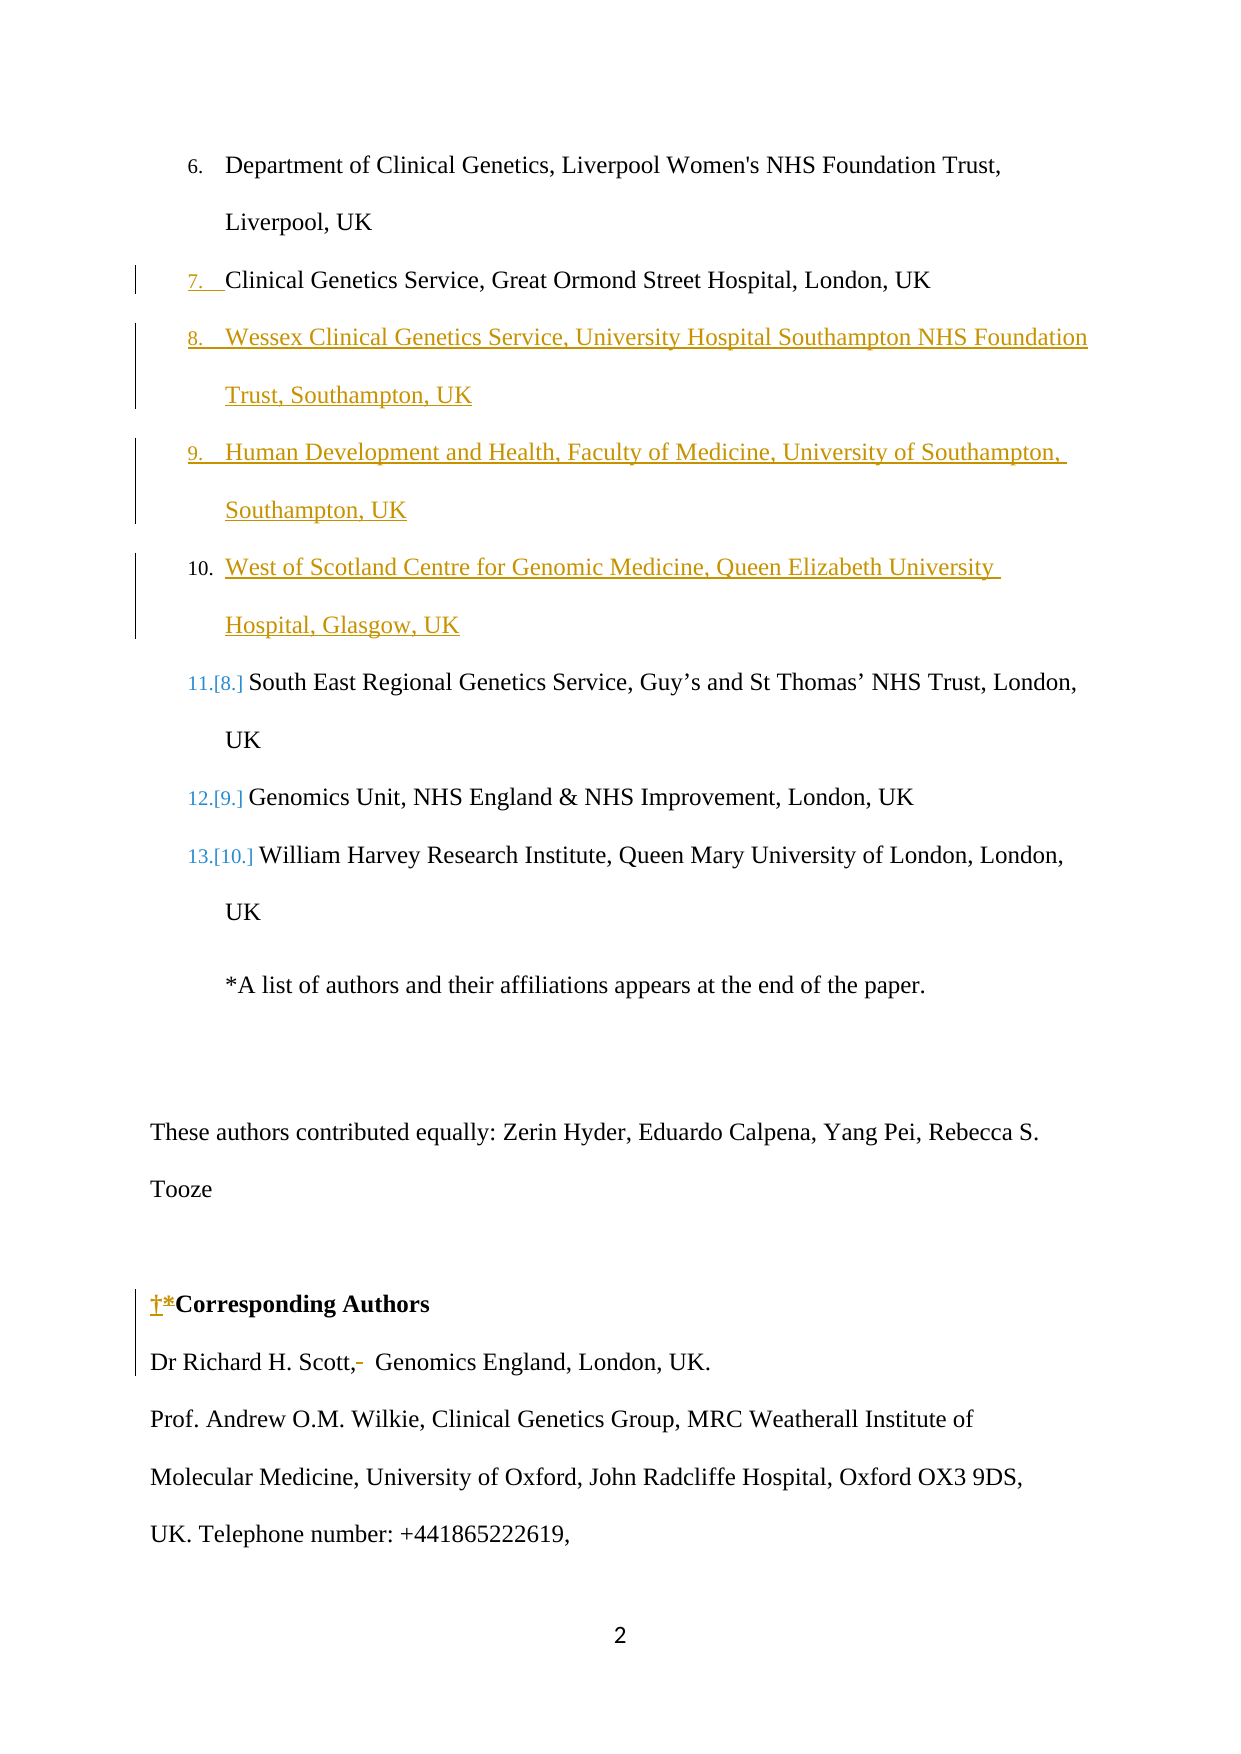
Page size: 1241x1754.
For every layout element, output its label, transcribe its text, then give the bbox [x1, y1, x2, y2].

text These authors contributed equally: Zerin Hyder, Eduardo Calpena, Yang Pei, Rebecca S. Tooze [150, 1132, 1052, 1219]
list South East Regional Genetics Service, Guy’s and St Thomas’ NHS Trust, London, UK [187, 683, 1090, 769]
text Corresponding Authors Dr Richard H. Scott, Genomics England, London, UK. [150, 1305, 1052, 1391]
text Prof. Andrew O.M. Wilkie, Clinical Genetics Group, MRC Weatherall Institute of Molecular Medicine, University of Oxford, John Radcliffe Hospital, Oxford OX3 9DS, UK. Telephone number: +441865222619, [150, 1420, 1052, 1564]
text *A list of authors and their affiliations appears at the end of the paper. [225, 986, 1090, 1015]
list Department of Clinical Genetics, Liverpool Women's NHS Foundation Trust, Liverpool, UK [187, 150, 1090, 236]
list Genomics Unit, NHS England & NHS Improvement, London, UK [187, 798, 1090, 827]
list William Harvey Research Institute, Queen Mary University of London, London, UK [187, 856, 1090, 942]
list Clinical Genetics Service, Great Ormond Street Hospital, London, UK [187, 281, 1090, 309]
